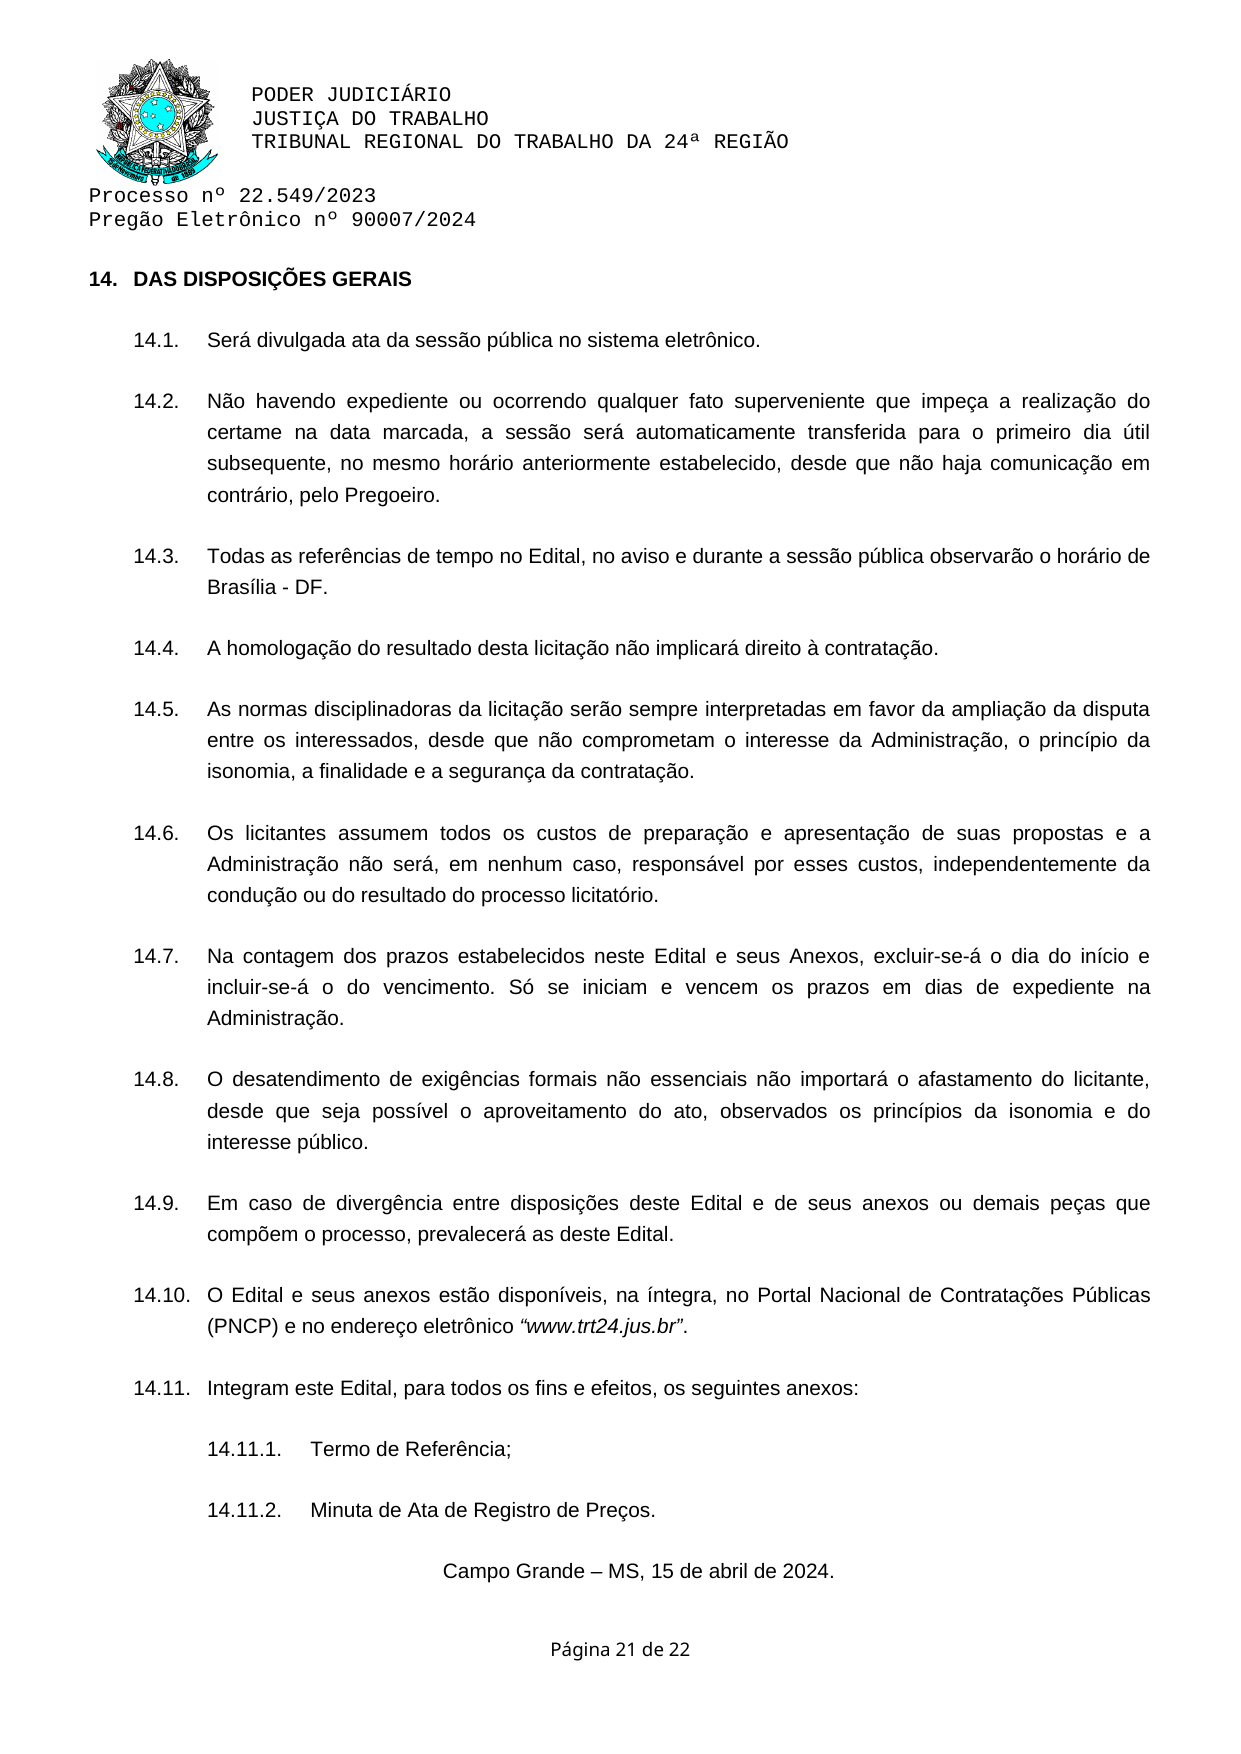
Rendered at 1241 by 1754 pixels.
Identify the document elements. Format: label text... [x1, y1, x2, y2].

text DAS DISPOSIÇÕES GERAIS [89, 267, 1152, 291]
text O desatendimento de exigências formais não essenciais não importará o afastamento do licitante, desde que seja possível o aproveitamento do ato, observados os princípios da isonomia e do interesse público. [133, 1067, 1152, 1153]
text Na contagem dos prazos estabelecidos neste Edital e seus Anexos, excluir-se-á o dia do início e incluir-se-á o do vencimento. Só se iniciam e vencem os prazos em dias de expediente na Administração. [133, 944, 1152, 1030]
text As normas disciplinadoras da licitação serão sempre interpretadas em favor da ampliação da disputa entre os interessados, desde que não comprometam o interesse da Administração, o princípio da isonomia, a finalidade e a segurança da contratação. [133, 697, 1152, 783]
text Será divulgada ata da sessão pública no sistema eletrônico. [133, 328, 1152, 352]
text O Edital e seus anexos estão disponíveis, na íntegra, no Portal Nacional de Contratações Públicas (PNCP) e no endereço eletrônico “www.trt24.jus.br”. [133, 1283, 1152, 1338]
list Campo Grande – MS, 15 de abril de 2024. [126, 1559, 1152, 1583]
text A homologação do resultado desta licitação não implicará direito à contratação. [133, 636, 1152, 660]
text Integram este Edital, para todos os fins e efeitos, os seguintes anexos: [133, 1375, 1152, 1399]
text Os licitantes assumem todos os custos de preparação e apresentação de suas propostas e a Administração não será, em nenhum caso, responsável por esses custos, independentemente da condução ou do resultado do processo licitatório. [133, 820, 1152, 907]
text Todas as referências de tempo no Edital, no aviso e durante a sessão pública observarão o horário de Brasília - DF. [133, 543, 1152, 599]
text Em caso de divergência entre disposições deste Edital e de seus anexos ou demais peças que compõem o processo, prevalecerá as deste Edital. [133, 1191, 1152, 1246]
picture [96, 59, 220, 186]
list Minuta de Ata de Registro de Preços. [207, 1498, 1152, 1522]
list Termo de Referência; [207, 1436, 1152, 1460]
text Não havendo expediente ou ocorrendo qualquer fato superveniente que impeça a realização do certame na data marcada, a sessão será automaticamente transferida para o primeiro dia útil subsequente, no mesmo horário anteriormente estabelecido, desde que não haja comunicação em contrário, pelo Pregoeiro. [133, 389, 1152, 506]
